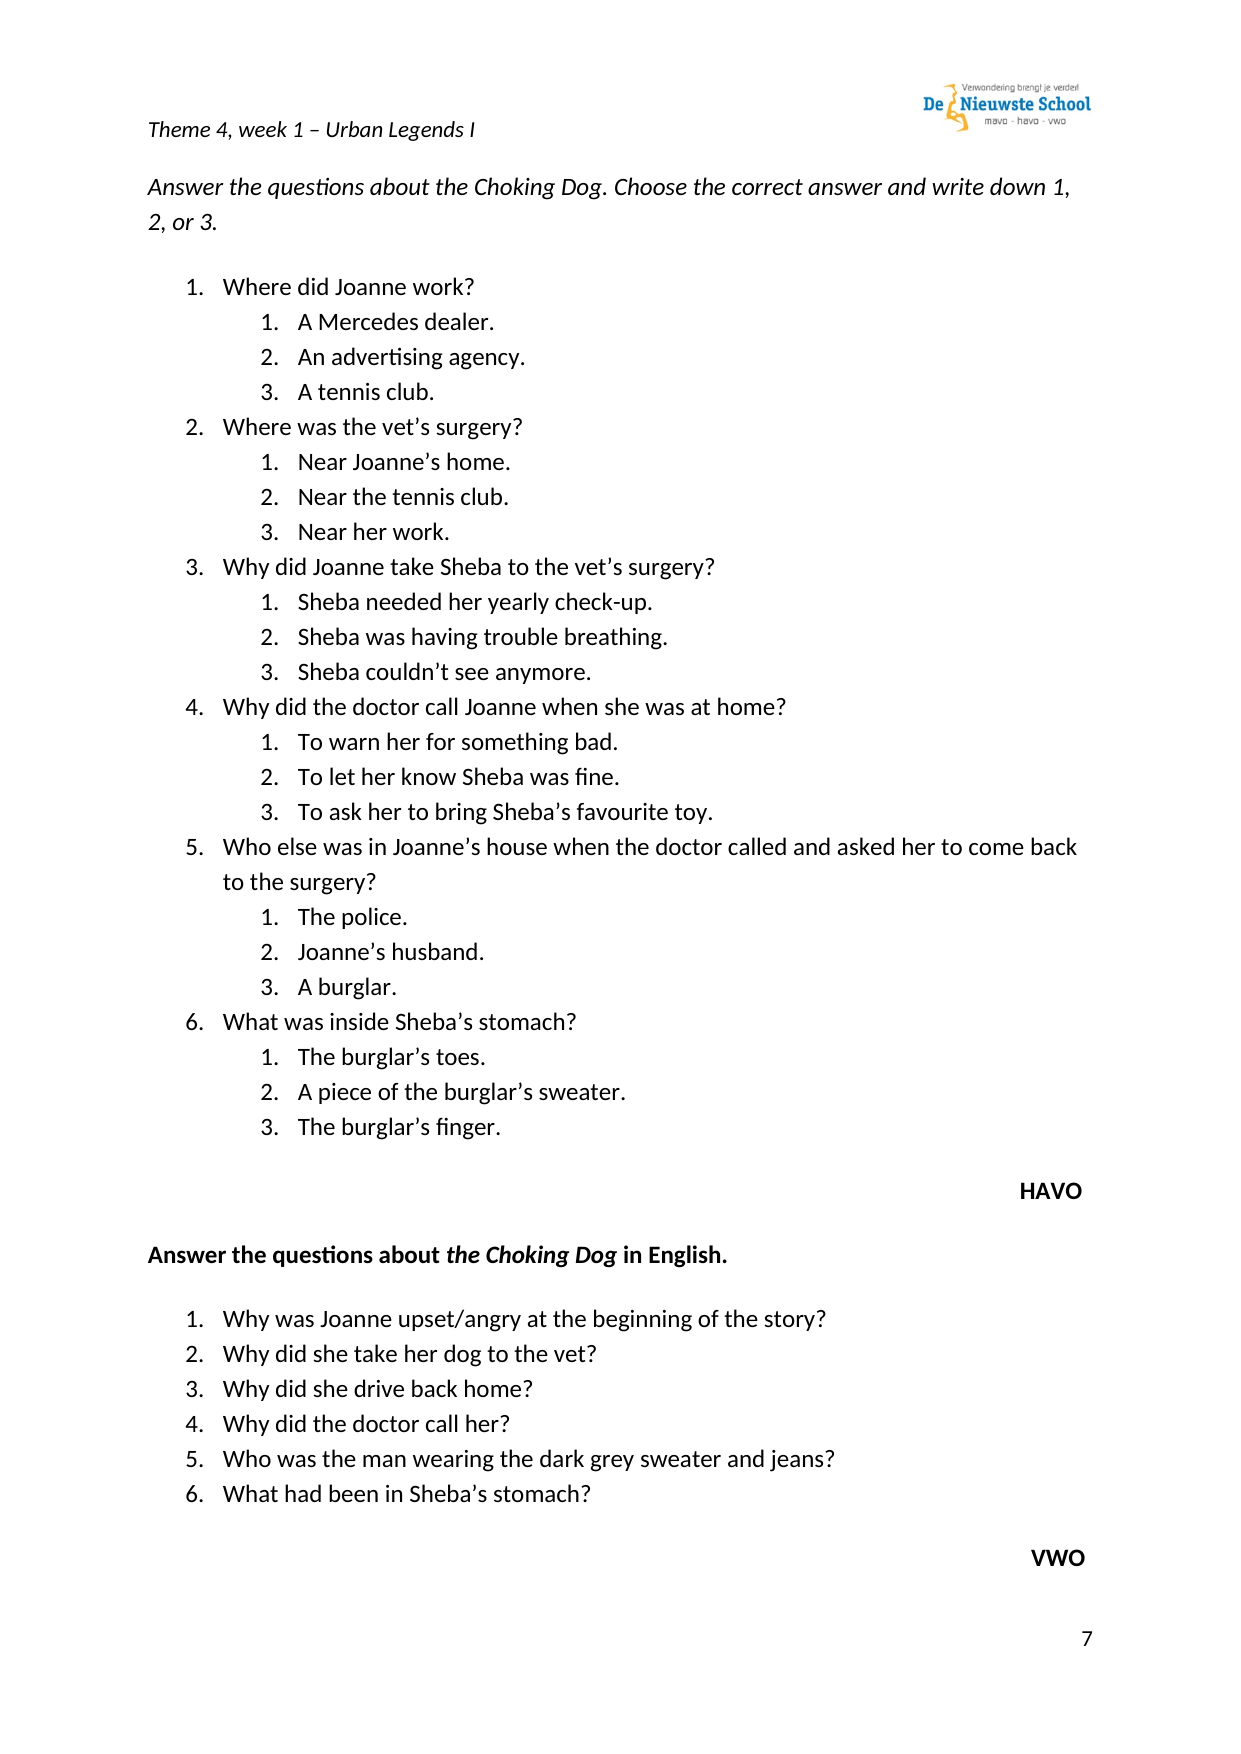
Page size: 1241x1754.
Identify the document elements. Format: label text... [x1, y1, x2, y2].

list Sheba needed her yearly check-up. [260, 586, 1093, 616]
list What had been in Sheba’s stomach? [185, 1478, 1093, 1509]
list Sheba was having trouble breathing. [260, 621, 1093, 651]
list An advertising agency. [260, 341, 1093, 371]
list Who else was in Joanne’s house when the doctor called and asked her to come back to the surgery? [185, 831, 1093, 896]
list To ask her to bring Sheba’s favourite toy. [260, 796, 1093, 826]
list Near Joanne’s home. [260, 446, 1093, 476]
list Why did she drive back home? [185, 1373, 1093, 1404]
list Near the tennis club. [260, 481, 1093, 511]
list Where did Joanne work? [185, 271, 1093, 301]
list The burglar’s finger. [260, 1111, 1093, 1141]
list To let her know Sheba was fine. [260, 761, 1093, 791]
list Why did the doctor call Joanne when she was at home? [185, 691, 1093, 721]
picture [920, 73, 1093, 138]
list A tennis club. [260, 376, 1093, 406]
list The police. [260, 901, 1093, 931]
list Where was the vet’s surgery? [185, 411, 1093, 441]
list Sheba couldn’t see anymore. [260, 656, 1093, 686]
list To warn her for something bad. [260, 726, 1093, 756]
list What was inside Sheba’s stomach? [185, 1006, 1093, 1036]
list Who was the man wearing the dark grey sweater and jeans? [185, 1443, 1093, 1474]
list Why did the doctor call her? [185, 1408, 1093, 1439]
list Joanne’s husband. [260, 936, 1093, 966]
text VWO [148, 1542, 1093, 1573]
list Why was Joanne upset/angry at the beginning of the story? [185, 1303, 1093, 1334]
list Near her work. [260, 516, 1093, 546]
list A piece of the burglar’s sweater. [260, 1076, 1093, 1106]
text Answer the questions about the Choking Dog. Choose the correct answer and write down 1, 2, or 3. [148, 172, 1093, 237]
list A Mercedes dealer. [260, 306, 1093, 336]
list Why did she take her dog to the vet? [185, 1338, 1093, 1369]
text HAVO [148, 1175, 1093, 1205]
list Why did Joanne take Sheba to the vet’s surgery? [185, 551, 1093, 581]
list A burglar. [260, 971, 1093, 1001]
list The burglar’s toes. [260, 1041, 1093, 1071]
text Answer the questions about the Choking Dog in English. [148, 1239, 1093, 1269]
